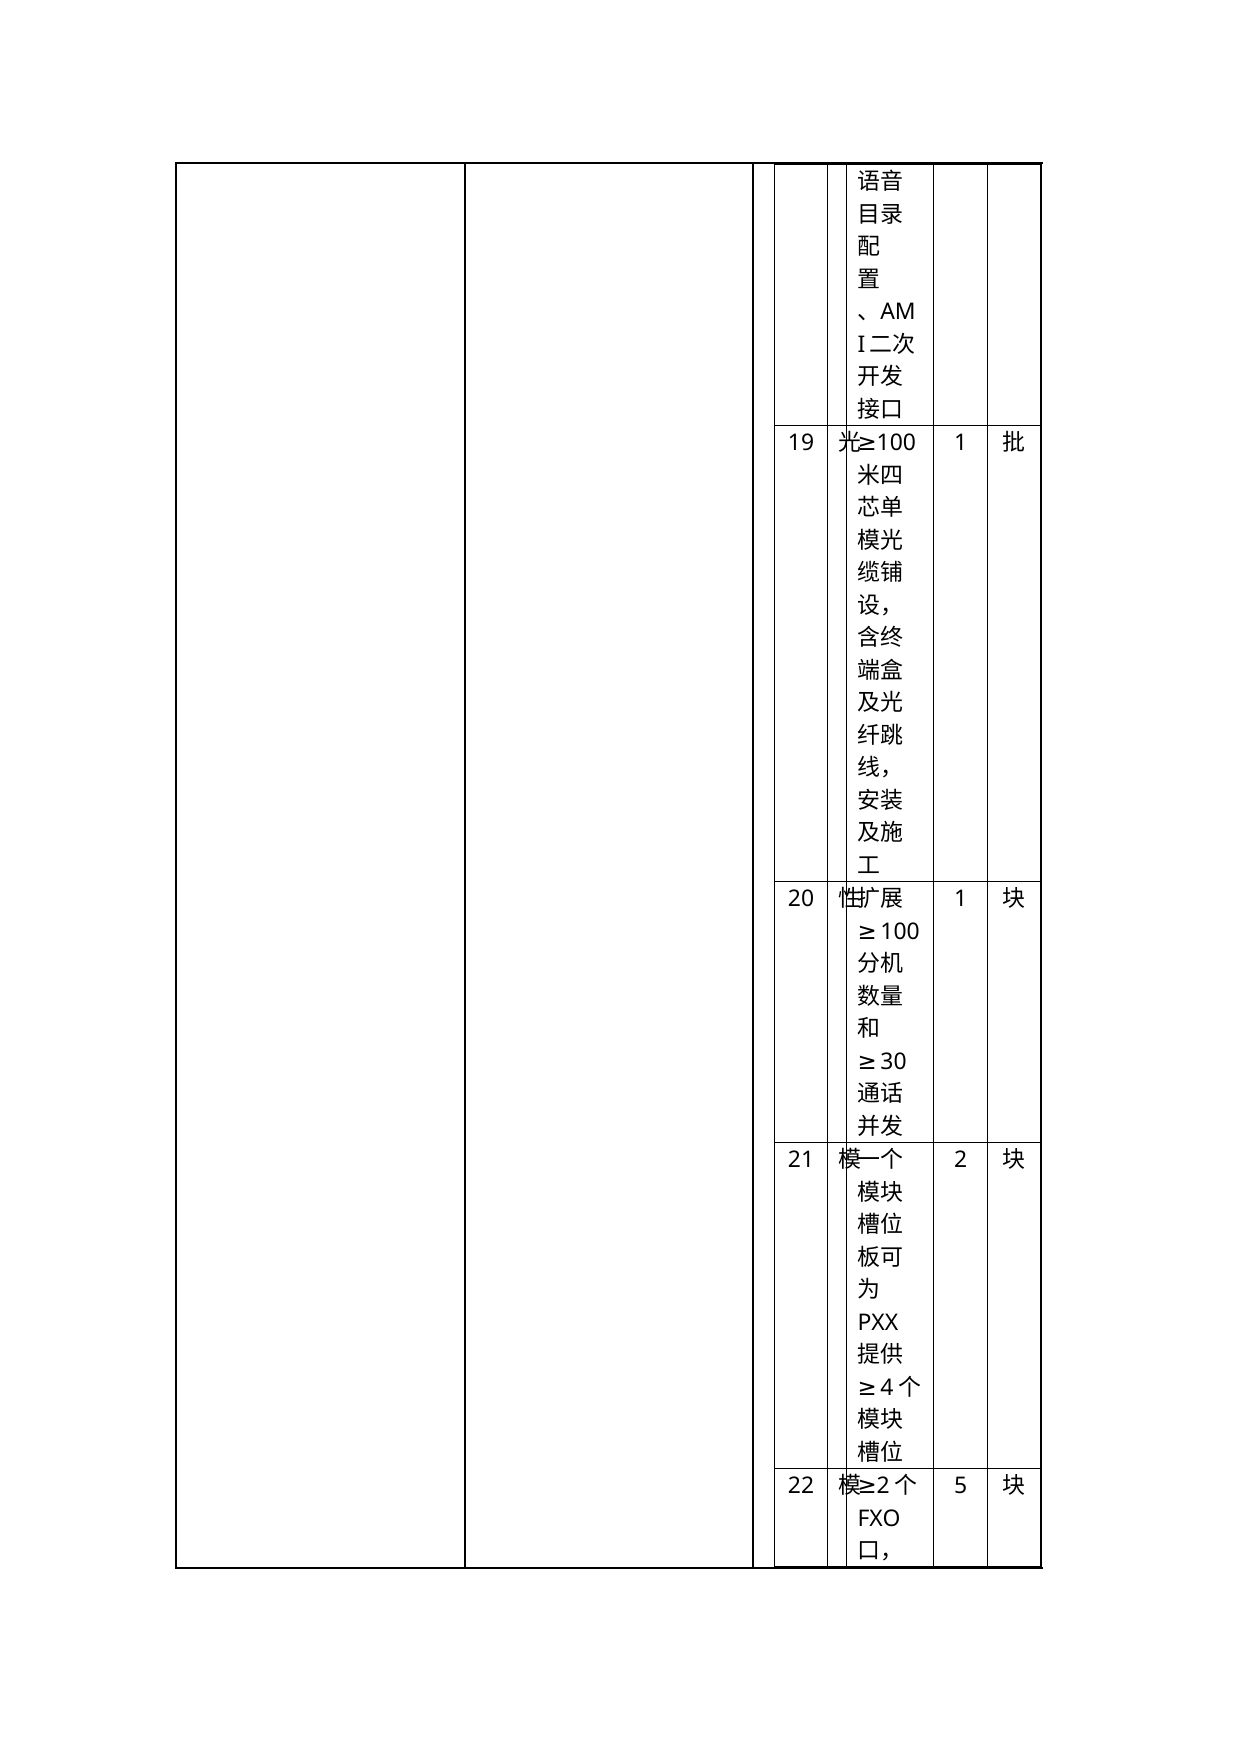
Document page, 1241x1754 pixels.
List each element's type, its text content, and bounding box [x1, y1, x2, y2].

table_cell [828, 165, 846, 425]
table_cell [177, 164, 464, 1567]
table_cell [847, 882, 933, 1142]
table_cell [988, 1143, 1040, 1468]
table_cell [847, 1143, 933, 1468]
table_cell [934, 426, 987, 881]
table_cell [988, 1469, 1040, 1566]
table_cell [847, 426, 933, 881]
table_cell [828, 1143, 846, 1468]
table_cell [754, 164, 774, 1567]
table_cell [775, 426, 827, 881]
table_cell [847, 1469, 933, 1566]
table_cell [847, 165, 933, 425]
table_cell [775, 1143, 827, 1468]
table_cell [934, 1143, 987, 1468]
table_cell [828, 882, 846, 1142]
table_cell [988, 882, 1040, 1142]
table_cell [934, 165, 987, 425]
table_cell [775, 882, 827, 1142]
table_cell [775, 1469, 827, 1566]
table_cell [828, 1469, 846, 1566]
table_cell [775, 165, 827, 425]
table_cell [988, 165, 1040, 425]
table_cell 1 [466, 164, 752, 1567]
table_cell [934, 1469, 987, 1566]
table_cell [934, 882, 987, 1142]
table_cell [828, 426, 846, 881]
table_cell [988, 426, 1040, 881]
